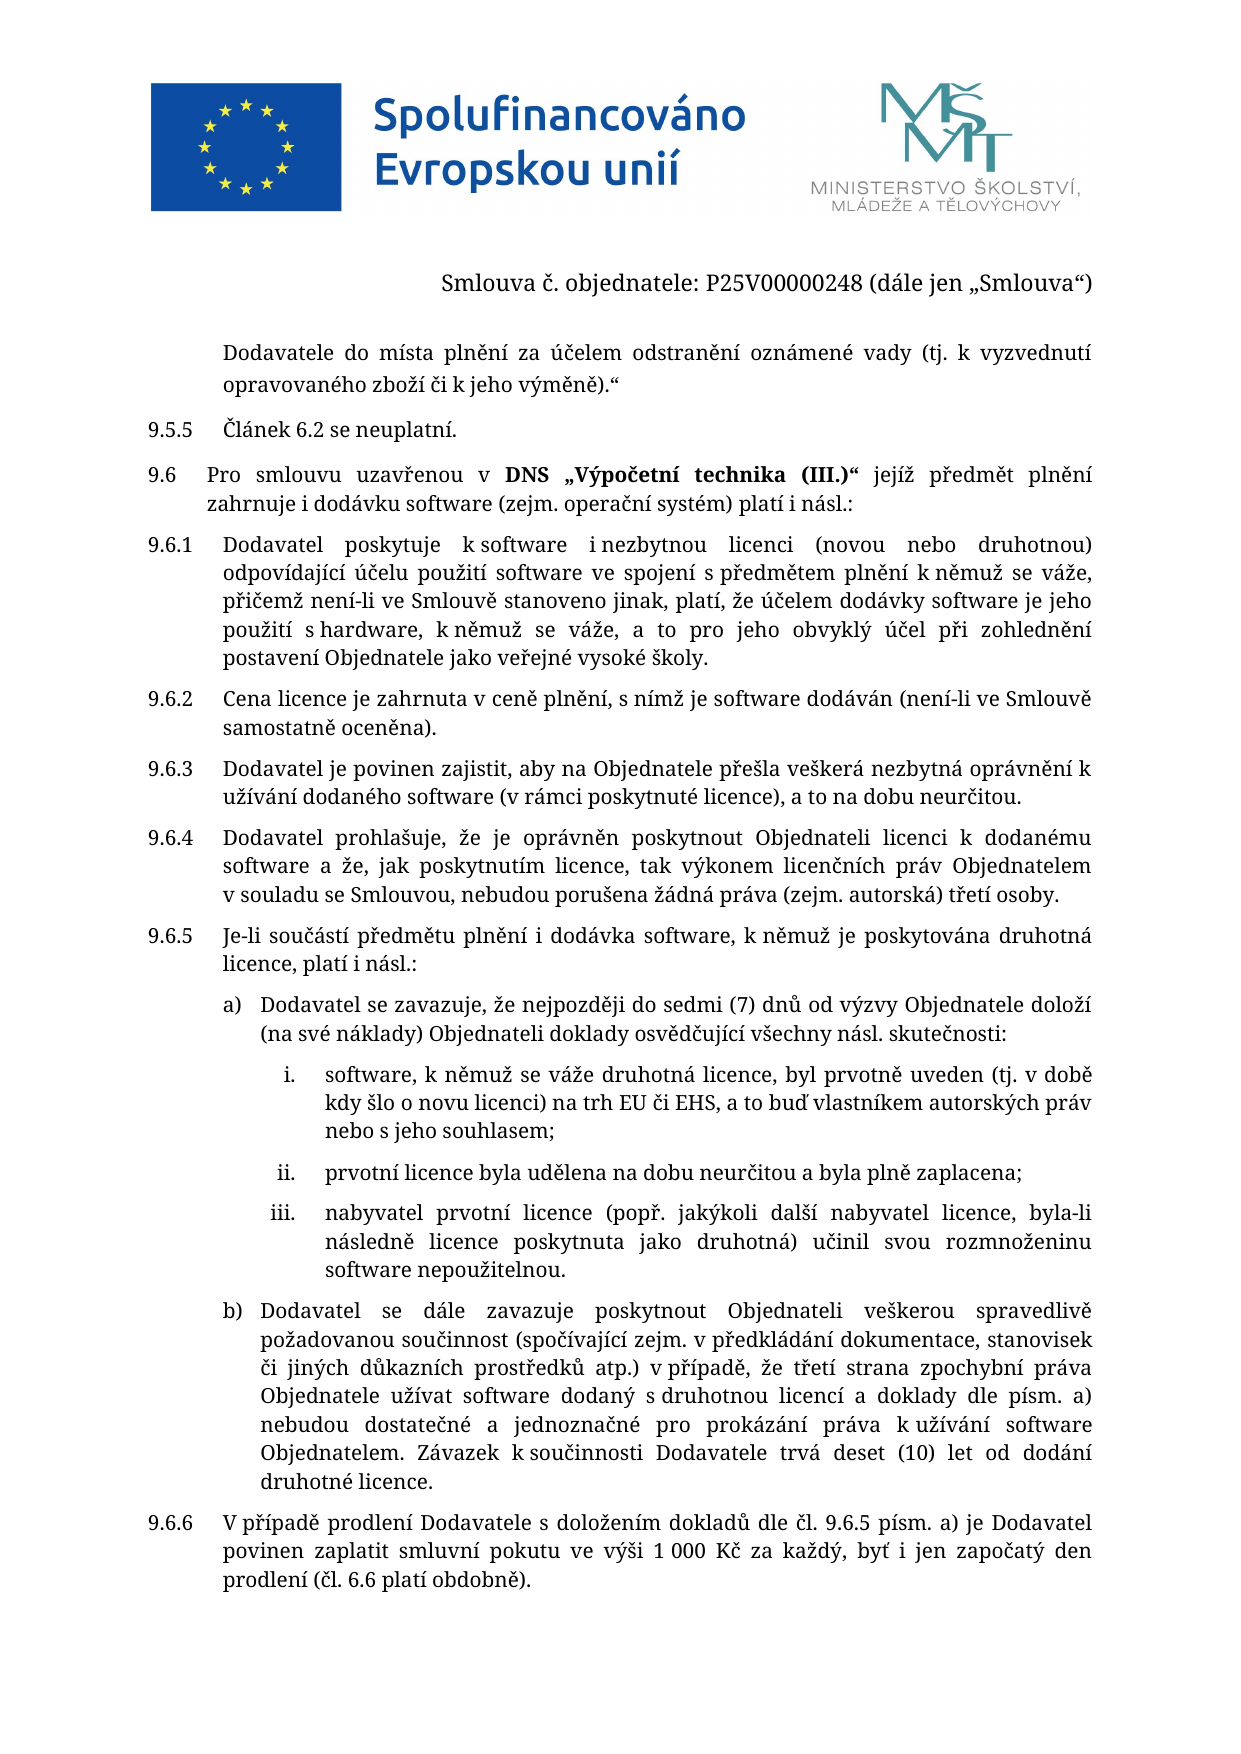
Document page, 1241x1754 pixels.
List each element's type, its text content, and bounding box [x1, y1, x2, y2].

picture [147, 80, 1093, 215]
list Dodavatel se zavazuje, že nejpozději do sedmi (7) dnů od výzvy Objednatele doloží (na své náklady) Objednateli doklady osvědčující všechny násl. skutečnosti: [223, 990, 1093, 1047]
list software, k němuž se váže druhotná licence, byl prvotně uveden (tj. v době kdy šlo o novu licenci) na trh EU či EHS, a to buď vlastníkem autorských práv nebo s jeho souhlasem; [295, 1060, 1093, 1145]
list nabyvatel prvotní licence (popř. jakýkoli další nabyvatel licence, byla-li následně licence poskytnuta jako druhotná) učinil svou rozmnoženinu software nepoužitelnou. [295, 1198, 1093, 1284]
list V případě prodlení Dodavatele s doložením dokladů dle čl. 9.6.5 písm. a) je Dodavatel povinen zaplatit smluvní pokutu ve výši 1 000 Kč za každý, byť i jen započatý den prodlení (čl. 6.6 platí obdobně). [148, 1508, 1093, 1593]
list Dodavatel je povinen zajistit, aby na Objednatele přešla veškerá nezbytná oprávnění k užívání dodaného software (v rámci poskytnuté licence), a to na dobu neurčitou. [148, 754, 1093, 811]
list Cena licence je zahrnuta v ceně plnění, s nímž je software dodáván (není-li ve Smlouvě samostatně oceněna). [148, 684, 1093, 741]
list Článek 6.2 se neuplatní. [148, 415, 1093, 444]
list Dodavatel prohlašuje, že je oprávněn poskytnout Objednateli licenci k dodanému software a že, jak poskytnutím licence, tak výkonem licenčních práv Objednatelem v souladu se Smlouvou, nebudou porušena žádná práva (zejm. autorská) třetí osoby. [148, 823, 1093, 908]
list Dodavatel se dále zavazuje poskytnout Objednateli veškerou spravedlivě požadovanou součinnost (spočívající zejm. v předkládání dokumentace, stanovisek či jiných důkazních prostředků atp.) v případě, že třetí strana zpochybní práva Objednatele užívat software dodaný s druhotnou licencí a doklady dle písm. a) nebudou dostatečné a jednoznačné pro prokázání práva k užívání software Objednatelem. Závazek k součinnosti Dodavatele trvá deset (10) let od dodání druhotné licence. [223, 1296, 1093, 1495]
list Je-li součástí předmětu plnění i dodávka software, k němuž je poskytována druhotná licence, platí i násl.: [148, 921, 1093, 978]
list prvotní licence byla udělena na dobu neurčitou a byla plně zaplacena; [295, 1158, 1093, 1186]
list Dodavatel poskytuje k software i nezbytnou licenci (novou nebo druhotnou) odpovídající účelu použití software ve spojení s předmětem plnění k němuž se váže, přičemž není-li ve Smlouvě stanoveno jinak, platí, že účelem dodávky software je jeho použití s hardware, k němuž se váže, a to pro jeho obvyklý účel při zohlednění postavení Objednatele jako veřejné vysoké školy. [148, 530, 1093, 672]
list Pro smlouvu uzavřenou v DNS „Výpočetní technika (III.)“ jejíž předmět plnění zahrnuje i dodávku software (zejm. operační systém) platí i násl.: [148, 460, 1093, 517]
